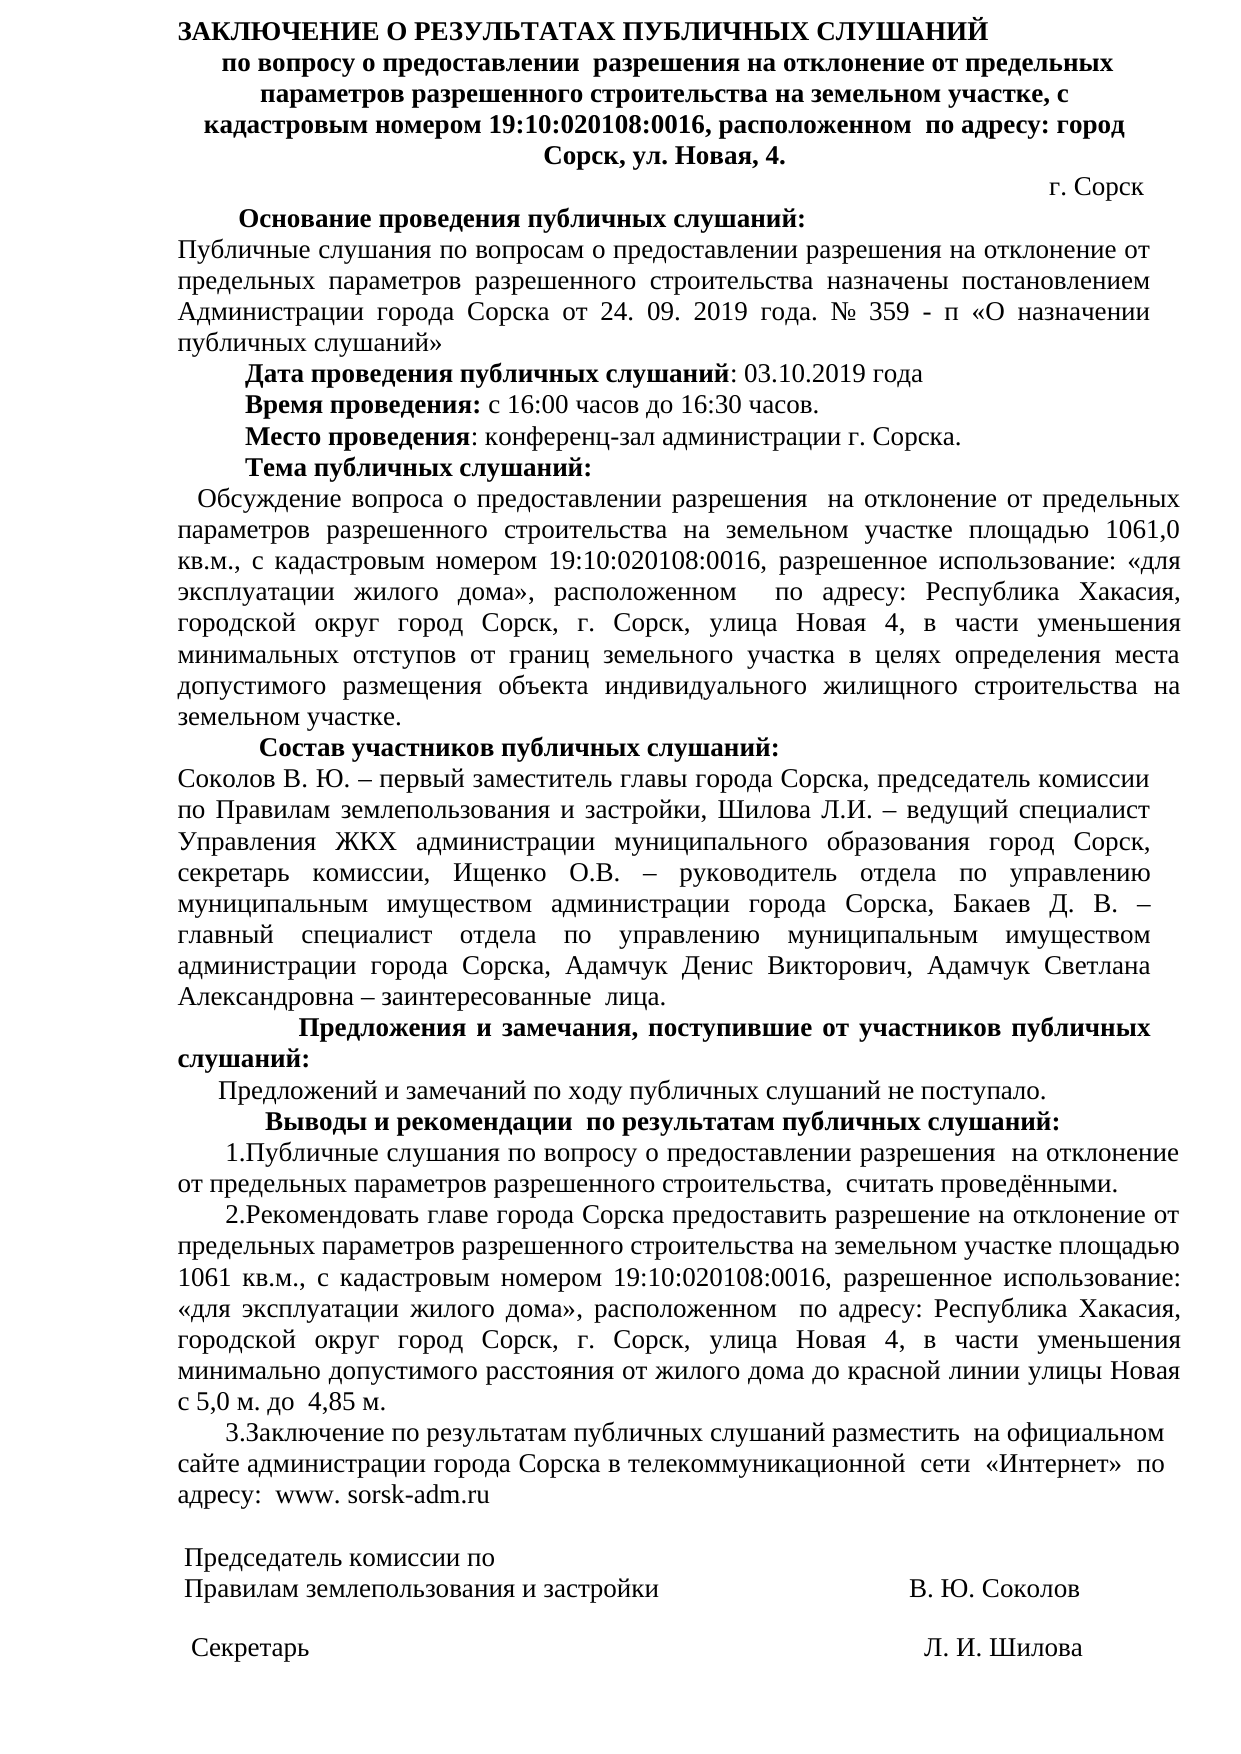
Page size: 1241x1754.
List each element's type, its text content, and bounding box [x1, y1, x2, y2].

text Тема публичных слушаний: [177, 451, 1181, 482]
text по вопросу о предоставлении разрешения на отклонение от предельных параметров разрешенного строительства на земельном участке, с кадастровым номером 19:10:020108:0016, расположенном по адресу: город Сорск, ул. Новая, 4. [177, 46, 1152, 171]
text 2.Рекомендовать главе города Сорска предоставить разрешение на отклонение от предельных параметров разрешенного строительства на земельном участке площадью 1061 кв.м., с кадастровым номером 19:10:020108:0016, разрешенное использование: «для эксплуатации жилого дома», расположенном по адресу: Республика Хакасия, городской округ город Сорск, г. Сорск, улица Новая 4, в части уменьшения минимально допустимого расстояния от жилого дома до красной линии улицы Новая с 5,0 м. до 4,85 м. [177, 1198, 1181, 1416]
text Предложения и замечания, поступившие от участников публичных слушаний: [177, 1011, 1152, 1074]
text 1.Публичные слушания по вопросу о предоставлении разрешения на отклонение от предельных параметров разрешенного строительства, считать проведёнными. [177, 1136, 1181, 1198]
text Состав участников публичных слушаний: [177, 731, 1152, 762]
text Предложений и замечаний по ходу публичных слушаний не поступало. [177, 1074, 1152, 1105]
text Выводы и рекомендации по результатам публичных слушаний: [177, 1105, 1152, 1136]
text Председатель комиссии по [177, 1541, 1152, 1572]
text Обсуждение вопроса о предоставлении разрешения на отклонение от предельных параметров разрешенного строительства на земельном участке площадью 1061,0 кв.м., с кадастровым номером 19:10:020108:0016, разрешенное использование: «для эксплуатации жилого дома», расположенном по адресу: Республика Хакасия, городской округ город Сорск, г. Сорск, улица Новая 4, в части уменьшения минимальных отступов от границ земельного участка в целях определения места допустимого размещения объекта индивидуального жилищного строительства на земельном участке. [177, 482, 1181, 731]
text Соколов В. Ю. – первый заместитель главы города Сорска, председатель комиссии по Правилам землепользования и застройки, Шилова Л.И. – ведущий специалист Управления ЖКХ администрации муниципального образования город Сорск, секретарь комиссии, Ищенко О.В. – руководитель отдела по управлению муниципальным имуществом администрации города Сорска, Бакаев Д. В. – главный специалист отдела по управлению муниципальным имуществом администрации города Сорска, Адамчук Денис Викторович, Адамчук Светлана Александровна – заинтересованные лица. [177, 762, 1152, 1011]
text Секретарь Л. И. Шилова [177, 1631, 1152, 1662]
text Публичные слушания по вопросам о предоставлении разрешения на отклонение от предельных параметров разрешенного строительства назначены постановлением Администрации города Сорска от 24. 09. 2019 года. № 359 - п «О назначении публичных слушаний» [177, 233, 1152, 357]
text Время проведения: с 16:00 часов до 16:30 часов. [177, 388, 1152, 420]
text 3.Заключение по результатам публичных слушаний разместить на официальном сайте администрации города Сорска в телекоммуникационной сети «Интернет» по адресу: www. sorsk-adm.ru [177, 1416, 1167, 1510]
text Основание проведения публичных слушаний: [177, 202, 1152, 233]
text Дата проведения публичных слушаний: 03.10.2019 года [177, 357, 1152, 388]
text ЗАКЛЮЧЕНИЕ О РЕЗУЛЬТАТАХ ПУБЛИЧНЫХ СЛУШАНИЙ [177, 15, 1152, 46]
text Место проведения: конференц-зал администрации г. Сорска. [177, 420, 1152, 451]
text г. Сорск [177, 171, 1152, 202]
text Правилам землепользования и застройки В. Ю. Соколов [177, 1572, 1152, 1603]
